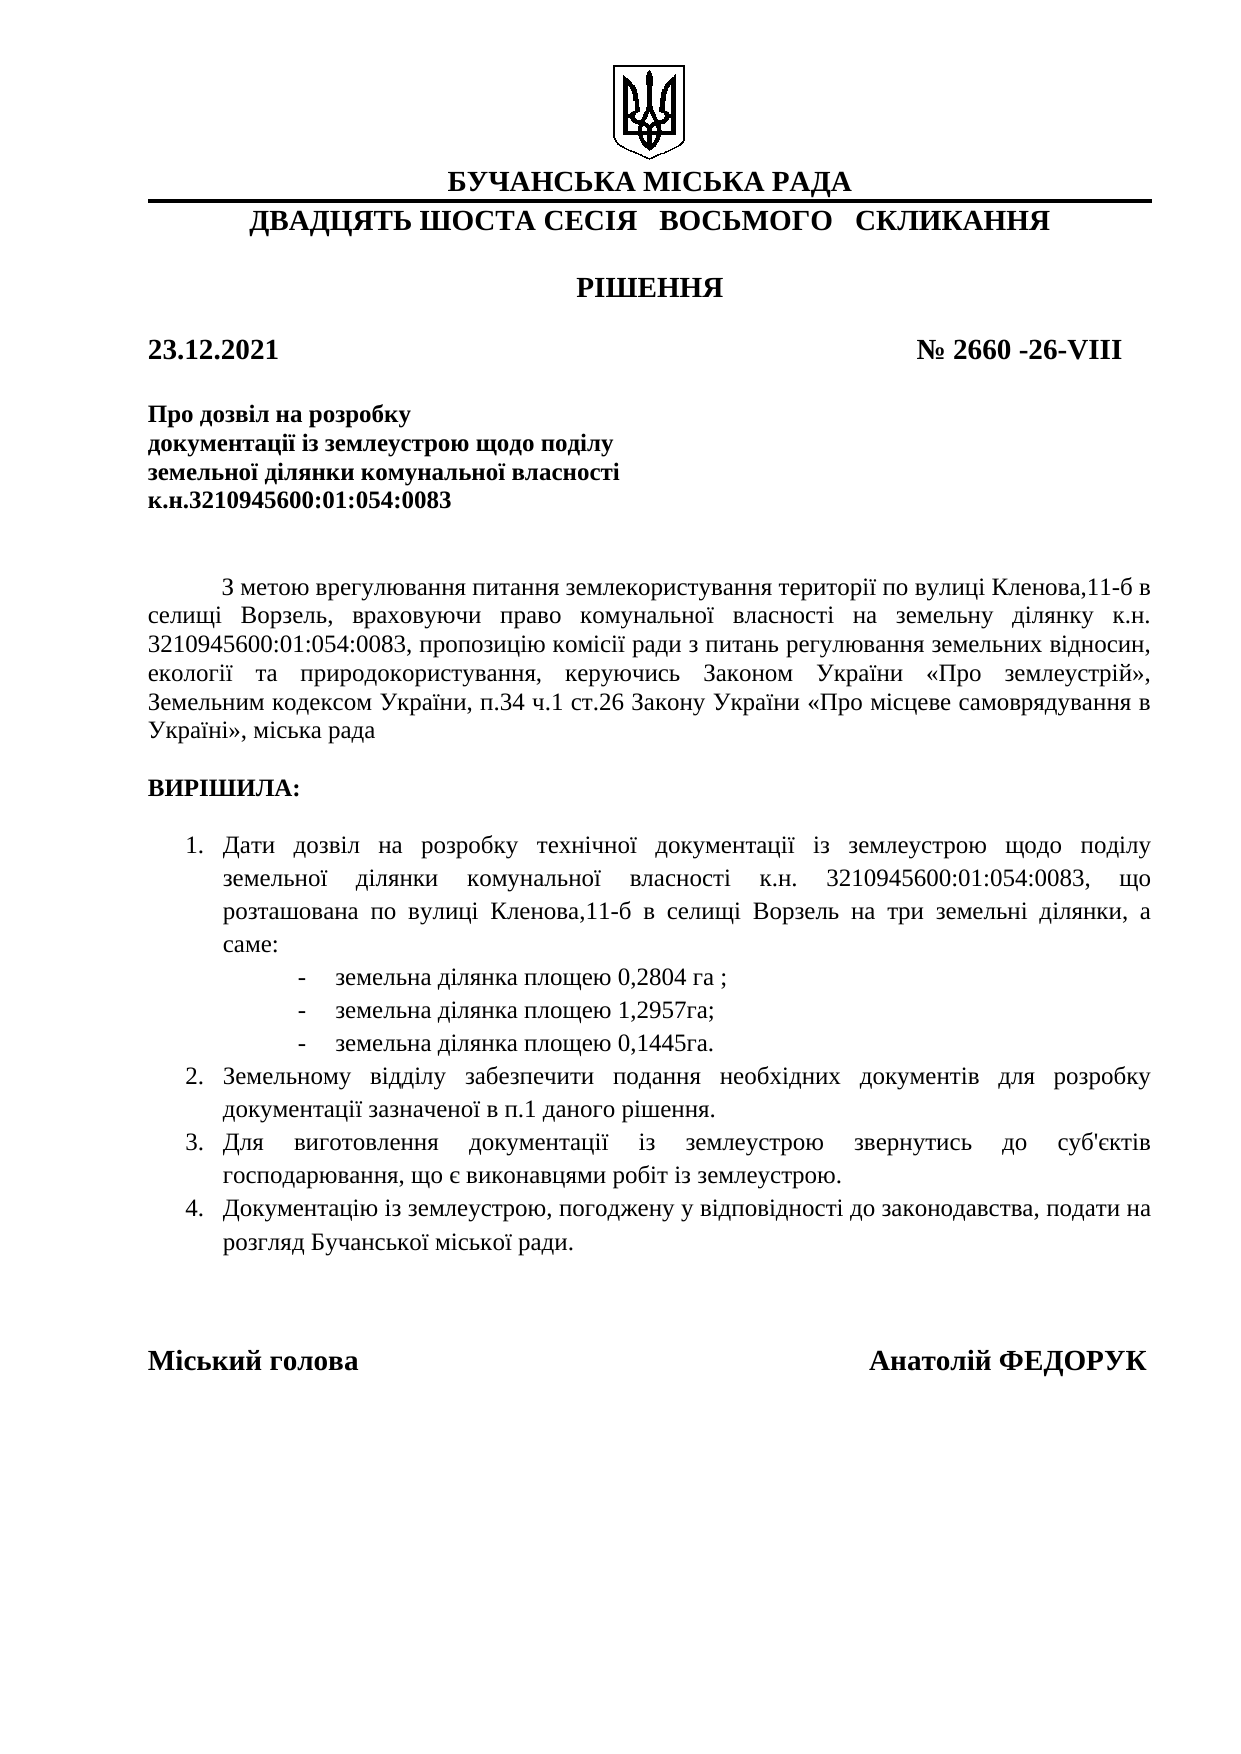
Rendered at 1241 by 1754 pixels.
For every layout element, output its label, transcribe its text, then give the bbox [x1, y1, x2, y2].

text документації із землеустрою щодо поділу [148, 428, 1152, 457]
list земельна ділянка площею 1,2957га; [298, 995, 1152, 1024]
text РІШЕННЯ [148, 270, 1152, 303]
list Земельному відділу забезпечити подання необхідних документів для розробку документації зазначеної в п.1 даного рішення. [185, 1061, 1152, 1123]
text земельної ділянки комунальної власності [148, 457, 1152, 485]
list земельна ділянка площею 0,1445га. [298, 1028, 1152, 1057]
list Для виготовлення документації із землеустрою звернутись до суб'єктів господарювання, що є виконавцями робіт із землеустрою. [185, 1127, 1152, 1189]
list Дати дозвіл на розробку технічної документації із землеустрою щодо поділу земельної ділянки комунальної власності к.н. 3210945600:01:054:0083, що розташована по вулиці Кленова,11-б в селищі Ворзель на три земельні ділянки, а саме: [185, 830, 1152, 958]
list Документацію із землеустрою, погоджену у відповідності до законодавства, подати на розгляд Бучанської міської ради. [185, 1193, 1152, 1255]
text к.н.3210945600:01:054:0083 [148, 485, 1152, 514]
text З метою врегулювання питання землекористування території по вулиці Кленова,11-б в селищі Ворзель, враховуючи право комунальної власності на земельну ділянку к.н. 3210945600:01:054:0083, пропозицію комісії ради з питань регулювання земельних відносин, екології та природокористування, керуючись Законом України «Про землеустрій», Земельним кодексом України, п.34 ч.1 ст.26 Закону України «Про місцеве самоврядування в Україні», міська рада [148, 572, 1152, 744]
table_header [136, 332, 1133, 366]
text Міський голова Анатолій ФЕДОРУК [148, 1343, 1152, 1376]
text Про дозвіл на розробку [148, 399, 1152, 428]
text ДВАДЦЯТЬ ШОСТА СЕСІЯ ВОСЬМОГО СКЛИКАННЯ [148, 203, 1152, 236]
list земельна ділянка площею 0,2804 га ; [298, 962, 1152, 991]
text БУЧАНСЬКА МІСЬКА РАДА [148, 164, 1152, 199]
text ВИРІШИЛА: [148, 773, 1152, 802]
